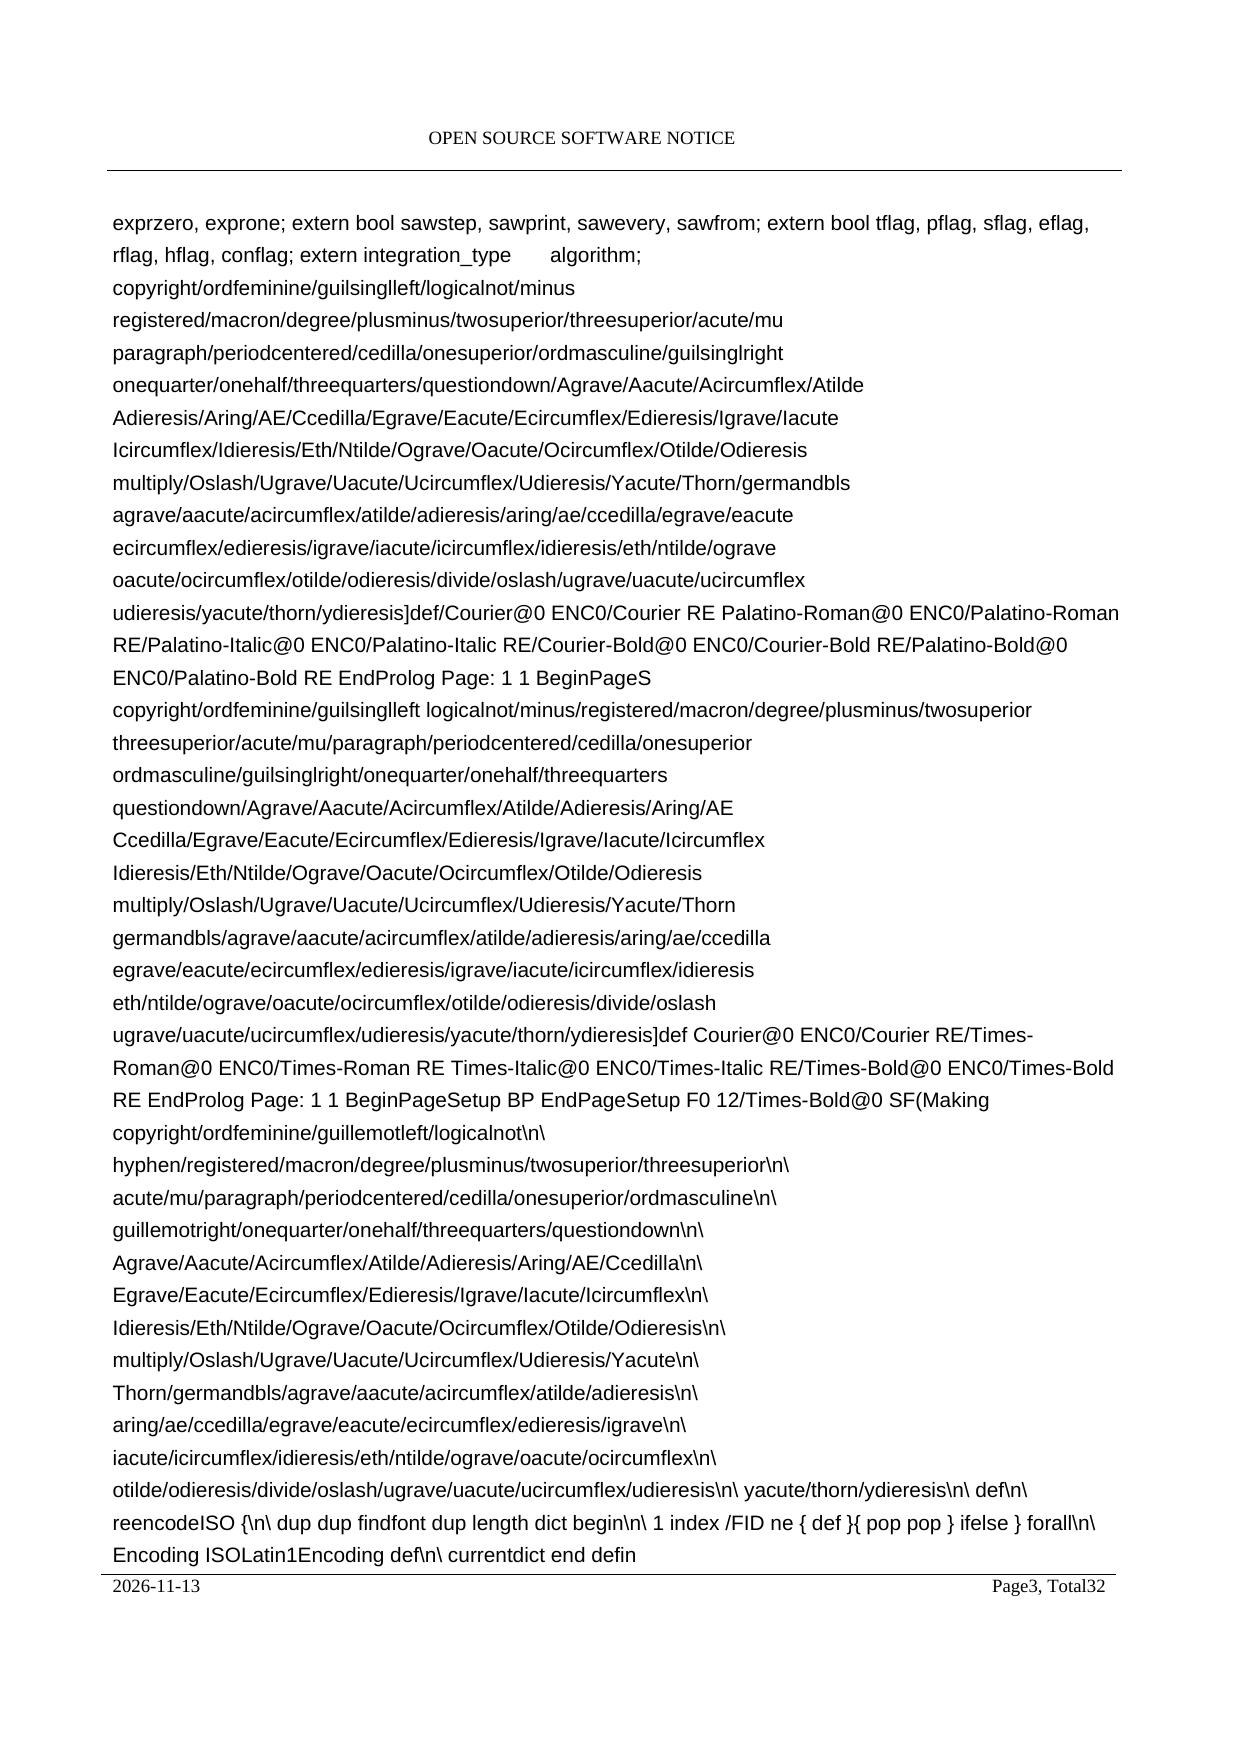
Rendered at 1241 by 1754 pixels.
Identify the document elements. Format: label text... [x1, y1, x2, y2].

text copyright/ordfeminine/guilsinglleft/logicalnot/minus registered/macron/degree/plusminus/twosuperior/threesuperior/acute/mu paragraph/periodcentered/cedilla/onesuperior/ordmasculine/guilsinglright onequarter/onehalf/threequarters/questiondown/Agrave/Aacute/Acircumflex/Atilde Adieresis/Aring/AE/Ccedilla/Egrave/Eacute/Ecircumflex/Edieresis/Igrave/Iacute Icircumflex/Idieresis/Eth/Ntilde/Ograve/Oacute/Ocircumflex/Otilde/Odieresis multiply/Oslash/Ugrave/Uacute/Ucircumflex/Udieresis/Yacute/Thorn/germandbls agrave/aacute/acircumflex/atilde/adieresis/aring/ae/ccedilla/egrave/eacute ecircumflex/edieresis/igrave/iacute/icircumflex/idieresis/eth/ntilde/ograve oacute/ocircumflex/otilde/odieresis/divide/oslash/ugrave/uacute/ucircumflex udieresis/yacute/thorn/ydieresis]def/Courier@0 ENC0/Courier RE Palatino-Roman@0 ENC0/Palatino-Roman RE/Palatino-Italic@0 ENC0/Palatino-Italic RE/Courier-Bold@0 ENC0/Courier-Bold RE/Palatino-Bold@0 ENC0/Palatino-Bold RE EndProlog Page: 1 1 BeginPageS [112, 271, 1128, 694]
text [112, 206, 1128, 271]
text copyright/ordfeminine/guillemotleft/logicalnot\n\ hyphen/registered/macron/degree/plusminus/twosuperior/threesuperior\n\ acute/mu/paragraph/periodcentered/cedilla/onesuperior/ordmasculine\n\ guillemotright/onequarter/onehalf/threequarters/questiondown\n\ Agrave/Aacute/Acircumflex/Atilde/Adieresis/Aring/AE/Ccedilla\n\ Egrave/Eacute/Ecircumflex/Edieresis/Igrave/Iacute/Icircumflex\n\ Idieresis/Eth/Ntilde/Ograve/Oacute/Ocircumflex/Otilde/Odieresis\n\ multiply/Oslash/Ugrave/Uacute/Ucircumflex/Udieresis/Yacute\n\ Thorn/germandbls/agrave/aacute/acircumflex/atilde/adieresis\n\ aring/ae/ccedilla/egrave/eacute/ecircumflex/edieresis/igrave\n\ iacute/icircumflex/idieresis/eth/ntilde/ograve/oacute/ocircumflex\n\ otilde/odieresis/divide/oslash/ugrave/uacute/ucircumflex/udieresis\n\ yacute/thorn/ydieresis\n\ def\n\ reencodeISO {\n\ dup dup findfont dup length dict begin\n\ 1 index /FID ne { def }{ pop pop } ifelse } forall\n\ Encoding ISOLatin1Encoding def\n\ currentdict end defin [112, 1116, 1128, 1571]
text copyright/ordfeminine/guilsinglleft logicalnot/minus/registered/macron/degree/plusminus/twosuperior threesuperior/acute/mu/paragraph/periodcentered/cedilla/onesuperior ordmasculine/guilsinglright/onequarter/onehalf/threequarters questiondown/Agrave/Aacute/Acircumflex/Atilde/Adieresis/Aring/AE Ccedilla/Egrave/Eacute/Ecircumflex/Edieresis/Igrave/Iacute/Icircumflex Idieresis/Eth/Ntilde/Ograve/Oacute/Ocircumflex/Otilde/Odieresis multiply/Oslash/Ugrave/Uacute/Ucircumflex/Udieresis/Yacute/Thorn germandbls/agrave/aacute/acircumflex/atilde/adieresis/aring/ae/ccedilla egrave/eacute/ecircumflex/edieresis/igrave/iacute/icircumflex/idieresis eth/ntilde/ograve/oacute/ocircumflex/otilde/odieresis/divide/oslash ugrave/uacute/ucircumflex/udieresis/yacute/thorn/ydieresis]def Courier@0 ENC0/Courier RE/Times-Roman@0 ENC0/Times-Roman RE Times-Italic@0 ENC0/Times-Italic RE/Times-Bold@0 ENC0/Times-Bold RE EndProlog Page: 1 1 BeginPageSetup BP EndPageSetup F0 12/Times-Bold@0 SF(Making [112, 694, 1128, 1116]
